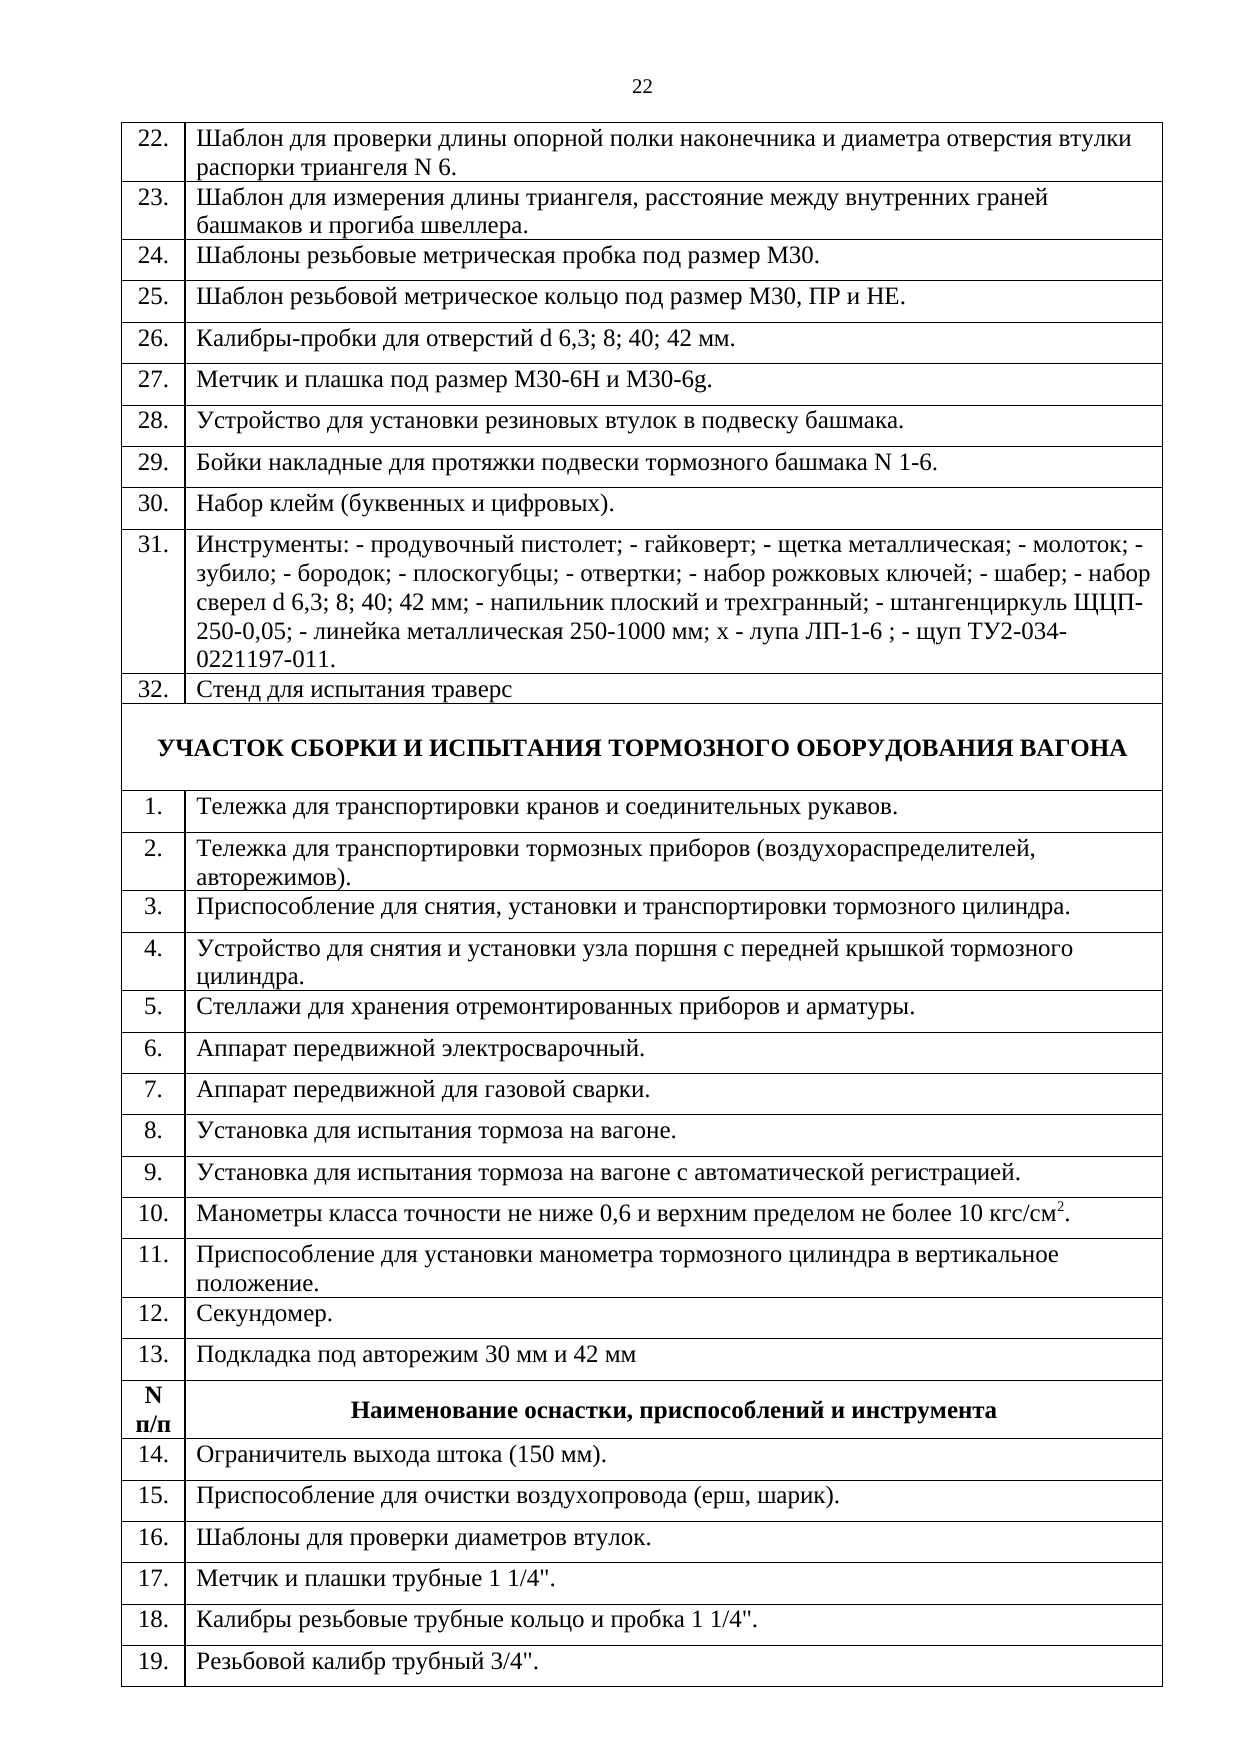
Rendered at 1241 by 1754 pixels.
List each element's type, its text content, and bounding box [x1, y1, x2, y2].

table_cell 7. [122, 1074, 184, 1114]
table_cell Приспособление для установки манометра тормозного цилиндра в вертикальное положение. [186, 1239, 1162, 1297]
table_cell Калибры-пробки для отверстий d 6,3; 8; 40; 42 мм. [186, 323, 1162, 363]
table_cell 30. [122, 488, 184, 528]
table_cell 31. [122, 530, 184, 673]
table_cell 24. [122, 240, 184, 280]
table_cell Метчик и плашка под размер М30-6Н и М30-6g. [186, 364, 1162, 404]
table_cell 27. [122, 364, 184, 404]
table_cell 17. [122, 1563, 184, 1603]
table_cell 22. [122, 123, 184, 181]
table_cell Приспособление для очистки воздухопровода (ерш, шарик). [186, 1481, 1162, 1521]
table_cell 5. [122, 991, 184, 1032]
table_cell Подкладка под авторежим 30 мм и 42 мм [186, 1339, 1162, 1379]
table_cell 19. [122, 1646, 184, 1686]
table_cell Шаблоны резьбовые метрическая пробка под размер М30. [186, 240, 1162, 280]
table_cell 18. [122, 1605, 184, 1645]
table_cell Стенд для испытания траверс [186, 674, 1162, 703]
table_cell 12. [122, 1298, 184, 1338]
table_cell Инструменты: - продувочный пистолет; - гайковерт; - щетка металлическая; - молоток; - зубило; - бородок; - плоскогубцы; - отвертки; - набор рожковых ключей; - шабер; - набор сверел d 6,3; 8; 40; 42 мм; - напильник плоский и трехгранный; - штангенциркуль ЩЦП-250-0,05; - линейка металлическая 250-1000 мм; x - лупа ЛП-1-6 ; - щуп ТУ2-034-0221197-011. [186, 530, 1162, 673]
table_cell 1. [122, 791, 184, 832]
table_cell Устройство для снятия и установки узла поршня с передней крышкой тормозного цилиндра. [186, 933, 1162, 990]
table_cell 15. [122, 1481, 184, 1521]
table_cell Ограничитель выхода штока (150 мм). [186, 1439, 1162, 1479]
table_cell 23. [122, 182, 184, 239]
table_cell Метчик и плашки трубные 1 1/4". [186, 1563, 1162, 1603]
table_cell Резьбовой калибр трубный 3/4". [186, 1646, 1162, 1686]
table_cell Секундомер. [186, 1298, 1162, 1338]
table_cell Стеллажи для хранения отремонтированных приборов и арматуры. [186, 991, 1162, 1032]
table_cell 6. [122, 1033, 184, 1073]
table_cell 10. [122, 1198, 184, 1238]
table_cell Шаблон для проверки длины опорной полки наконечника и диаметра отверстия втулки распорки триангеля N 6. [186, 123, 1162, 181]
table_cell Манометры класса точности не ниже 0,6 и верхним пределом не более 10 кгс/см2. [186, 1198, 1162, 1238]
table_cell Приспособление для снятия, установки и транспортировки тормозного цилиндра. [186, 891, 1162, 932]
table_cell 8. [122, 1115, 184, 1156]
table_cell 3. [122, 891, 184, 932]
table_cell 26. [122, 323, 184, 363]
table_cell 2. [122, 833, 184, 890]
table_cell 29. [122, 447, 184, 487]
table_cell 9. [122, 1157, 184, 1197]
table_cell Установка для испытания тормоза на вагоне. [186, 1115, 1162, 1156]
table_cell 28. [122, 406, 184, 446]
table_cell 16. [122, 1522, 184, 1562]
table_cell N п/п [122, 1381, 184, 1438]
table_cell Шаблоны для проверки диаметров втулок. [186, 1522, 1162, 1562]
table_cell 14. [122, 1439, 184, 1479]
table_cell Бойки накладные для протяжки подвески тормозного башмака N 1-6. [186, 447, 1162, 487]
table_cell Устройство для установки резиновых втулок в подвеску башмака. [186, 406, 1162, 446]
table_cell Тележка для транспортировки кранов и соединительных рукавов. [186, 791, 1162, 832]
table_cell Набор клейм (буквенных и цифровых). [186, 488, 1162, 528]
table_cell 4. [122, 933, 184, 990]
table_cell УЧАСТОК СБОРКИ И ИСПЫТАНИЯ ТОРМОЗНОГО ОБОРУДОВАНИЯ ВАГОНА [122, 704, 1162, 790]
table_cell 11. [122, 1239, 184, 1297]
table_cell Калибры резьбовые трубные кольцо и пробка 1 1/4". [186, 1605, 1162, 1645]
table_cell 25. [122, 281, 184, 322]
table_cell Аппарат передвижной электросварочный. [186, 1033, 1162, 1073]
table_cell Наименование оснастки, приспособлений и инструмента [186, 1381, 1162, 1438]
table_cell 32. [122, 674, 184, 703]
table_cell Установка для испытания тормоза на вагоне с автоматической регистрацией. [186, 1157, 1162, 1197]
table_cell Аппарат передвижной для газовой сварки. [186, 1074, 1162, 1114]
table_cell 13. [122, 1339, 184, 1379]
table_cell Тележка для транспортировки тормозных приборов (воздухораспределителей, авторежимов). [186, 833, 1162, 890]
table_cell Шаблон для измерения длины триангеля, расстояние между внутренних граней башмаков и прогиба швеллера. [186, 182, 1162, 239]
table_cell Шаблон резьбовой метрическое кольцо под размер М30, ПР и НЕ. [186, 281, 1162, 322]
